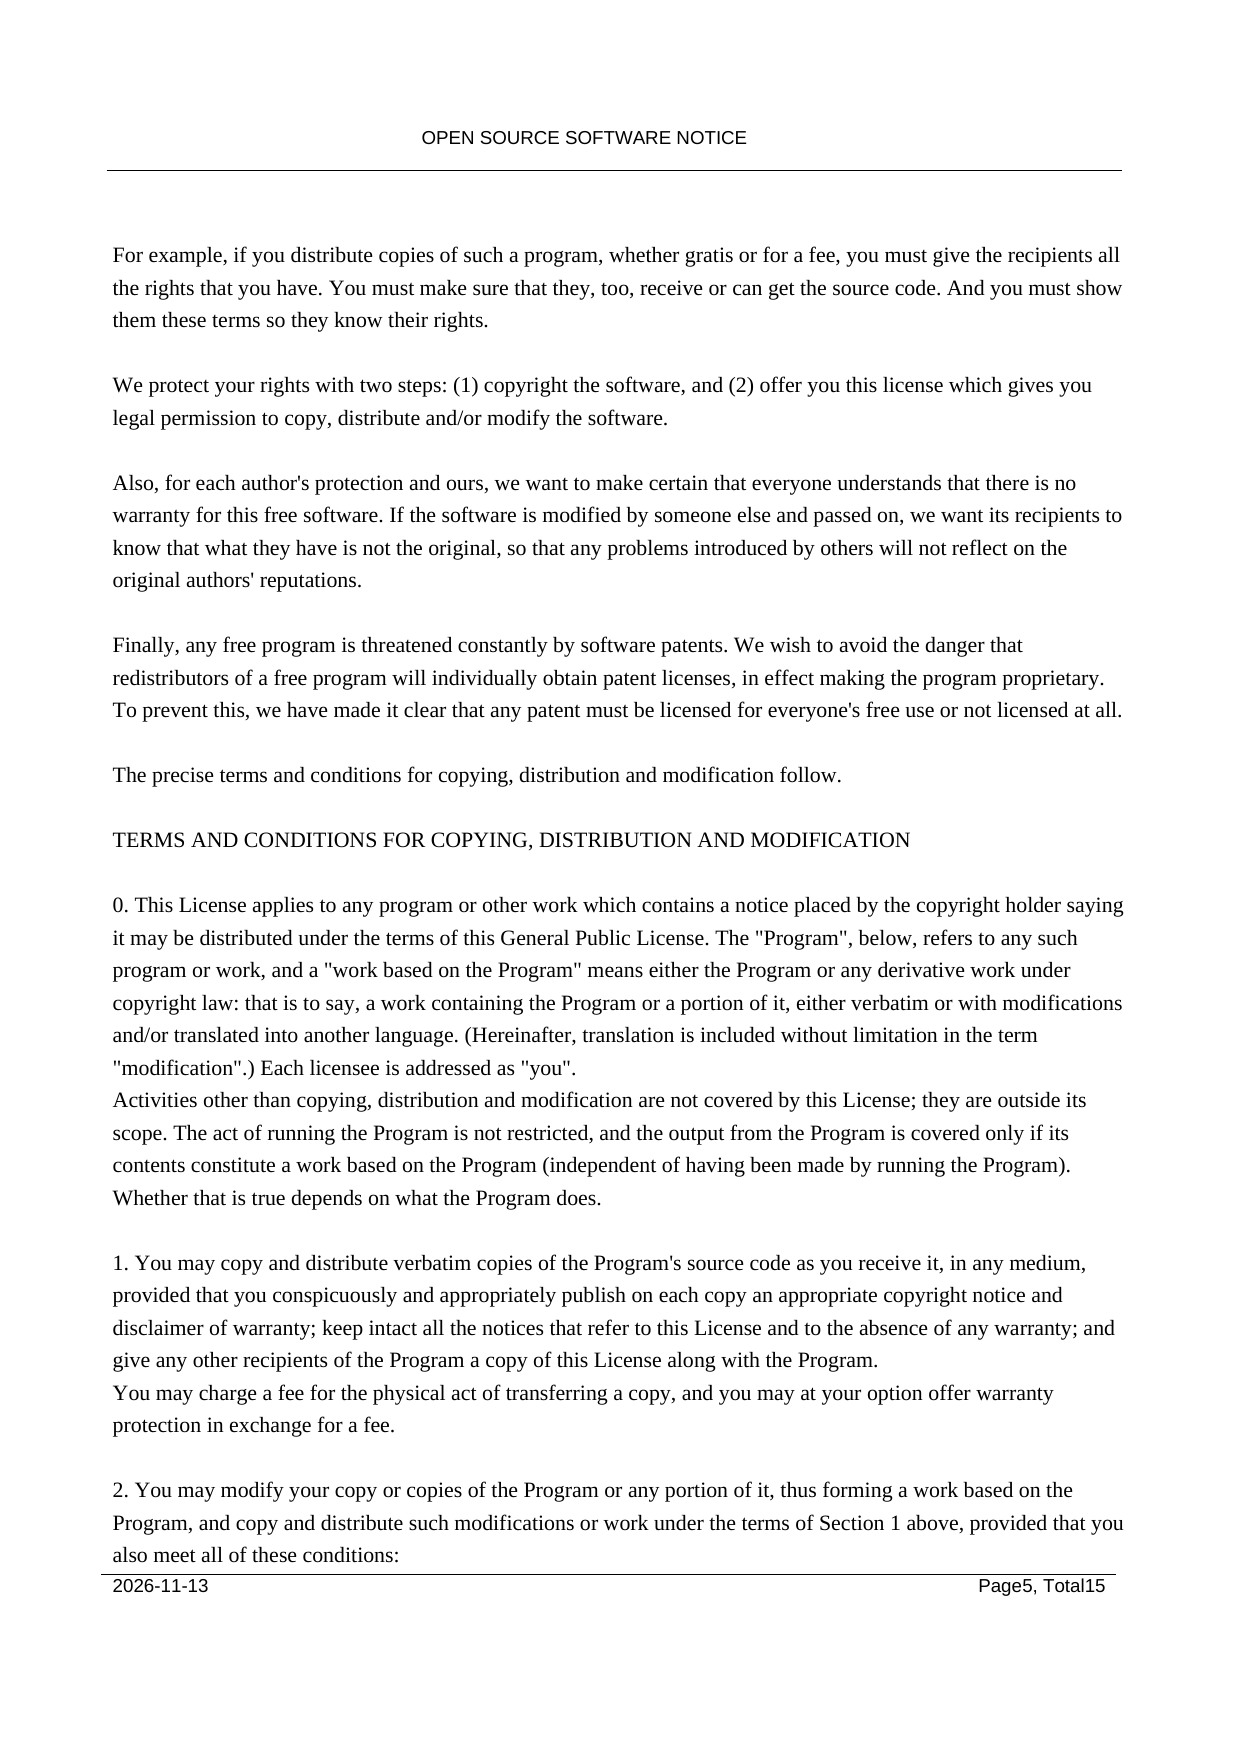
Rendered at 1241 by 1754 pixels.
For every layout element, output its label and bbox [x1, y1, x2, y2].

text [112, 206, 1128, 1571]
